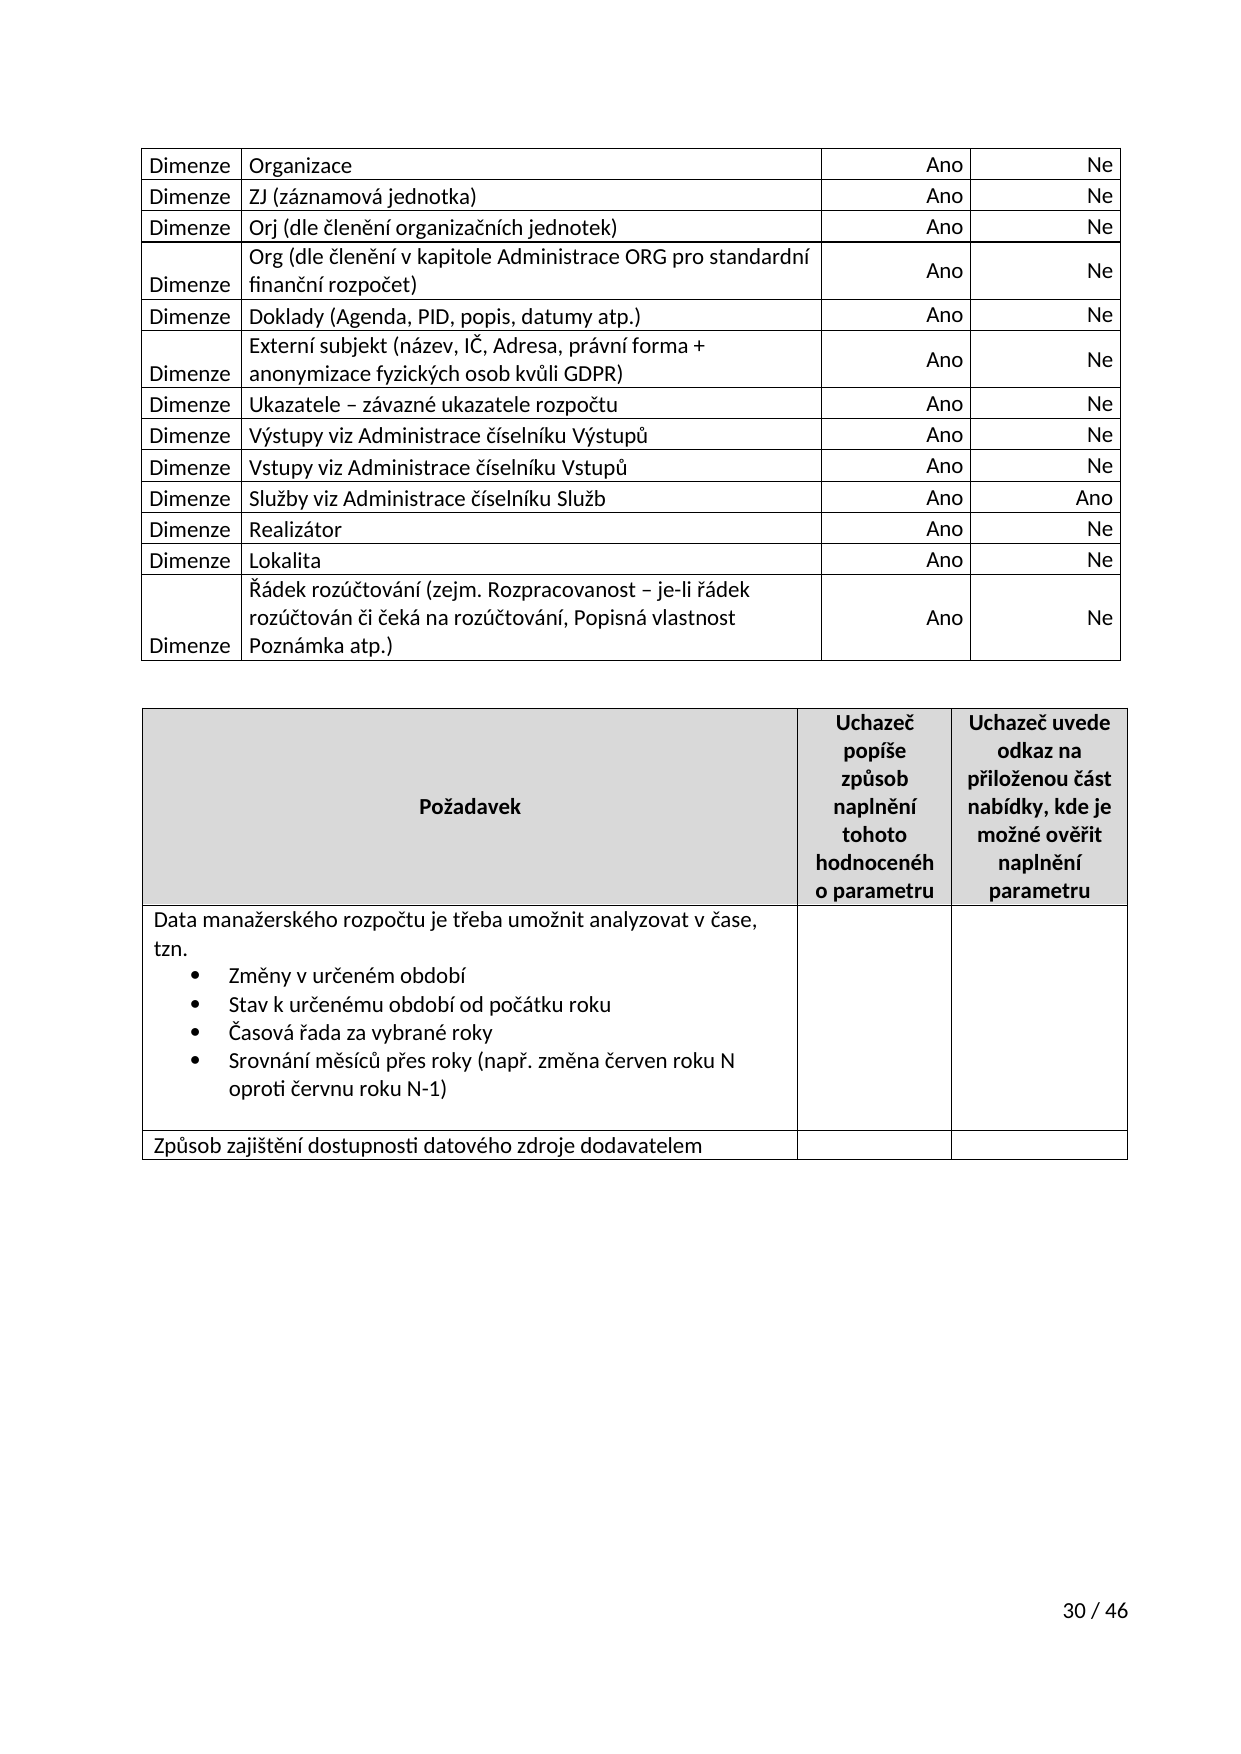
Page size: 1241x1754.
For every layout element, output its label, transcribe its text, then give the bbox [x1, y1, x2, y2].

table_cell Ne [971, 180, 1120, 210]
table_cell Řádek rozúčtování (zejm. Rozpracovanost – je-li řádek rozúčtován či čeká na rozúčtování, Popisná vlastnost Poznámka atp.) [242, 575, 821, 659]
table_cell Ne [971, 149, 1120, 179]
table_cell Dimenze [142, 544, 241, 574]
table_cell Ano [822, 300, 970, 330]
table_cell Dimenze [142, 149, 241, 179]
table_cell Ano [822, 331, 970, 387]
table_cell Lokalita [242, 544, 821, 574]
table_cell Dimenze [142, 331, 241, 387]
table_cell Ne [971, 300, 1120, 330]
table_cell Ano [822, 482, 970, 512]
table_cell Ne [971, 331, 1120, 387]
table_cell Dimenze [142, 482, 241, 512]
table_cell Výstupy viz Administrace číselníku Výstupů [242, 419, 821, 449]
table_cell Ano [822, 450, 970, 481]
table_cell Ano [822, 243, 970, 298]
table_cell Ne [971, 513, 1120, 543]
table_header Uchazeč popíše způsob naplnění tohoto hodnoceného parametru [798, 709, 951, 904]
table_cell Dimenze [142, 450, 241, 481]
table_cell [798, 1131, 951, 1159]
table_cell Ano [822, 513, 970, 543]
table_cell Ano [822, 149, 970, 179]
table_cell Ano [822, 419, 970, 449]
table_cell Realizátor [242, 513, 821, 543]
table_cell Dimenze [142, 243, 241, 298]
table_cell Orj (dle členění organizačních jednotek) [242, 211, 821, 241]
table_cell Data manažerského rozpočtu je třeba umožnit analyzovat v čase, tzn. Změny v určeném období Stav k určenému období od počátku roku Časová řada za vybrané roky Srovnání měsíců přes roky (např. změna červen roku N oproti červnu roku N-1) [143, 906, 797, 1130]
table_cell Ne [971, 419, 1120, 449]
table_cell Služby viz Administrace číselníku Služb [242, 482, 821, 512]
table_cell [952, 906, 1127, 1130]
table_cell Dimenze [142, 180, 241, 210]
table_cell Způsob zajištění dostupnosti datového zdroje dodavatelem [143, 1131, 797, 1159]
table_cell Ano [822, 180, 970, 210]
table_cell Ne [971, 388, 1120, 418]
table_cell Dimenze [142, 388, 241, 418]
table_cell Dimenze [142, 211, 241, 241]
table_cell Dimenze [142, 513, 241, 543]
table_header Požadavek [143, 709, 797, 904]
table_cell Ano [822, 388, 970, 418]
table_cell Ano [822, 575, 970, 659]
table_cell Ne [971, 575, 1120, 659]
table_cell Doklady (Agenda, PID, popis, datumy atp.) [242, 300, 821, 330]
table_cell Ne [971, 544, 1120, 574]
table_cell [798, 906, 951, 1130]
table_cell Dimenze [142, 300, 241, 330]
table_cell Ne [971, 211, 1120, 241]
table_cell [952, 1131, 1127, 1159]
table_cell Org (dle členění v kapitole Administrace ORG pro standardní finanční rozpočet) [242, 243, 821, 298]
table_cell Ne [971, 450, 1120, 481]
table_cell Ano [971, 482, 1120, 512]
table_cell Vstupy viz Administrace číselníku Vstupů [242, 450, 821, 481]
table_cell Organizace [242, 149, 821, 179]
table_cell Externí subjekt (název, IČ, Adresa, právní forma + anonymizace fyzických osob kvůli GDPR) [242, 331, 821, 387]
table_cell Dimenze [142, 575, 241, 659]
table_cell ZJ (záznamová jednotka) [242, 180, 821, 210]
table_cell Ukazatele – závazné ukazatele rozpočtu [242, 388, 821, 418]
table_cell Ano [822, 544, 970, 574]
table_cell Ne [971, 243, 1120, 298]
table_cell Ano [822, 211, 970, 241]
table_header Uchazeč uvede odkaz na přiloženou část nabídky, kde je možné ověřit naplnění parametru [952, 709, 1127, 904]
table_cell Dimenze [142, 419, 241, 449]
